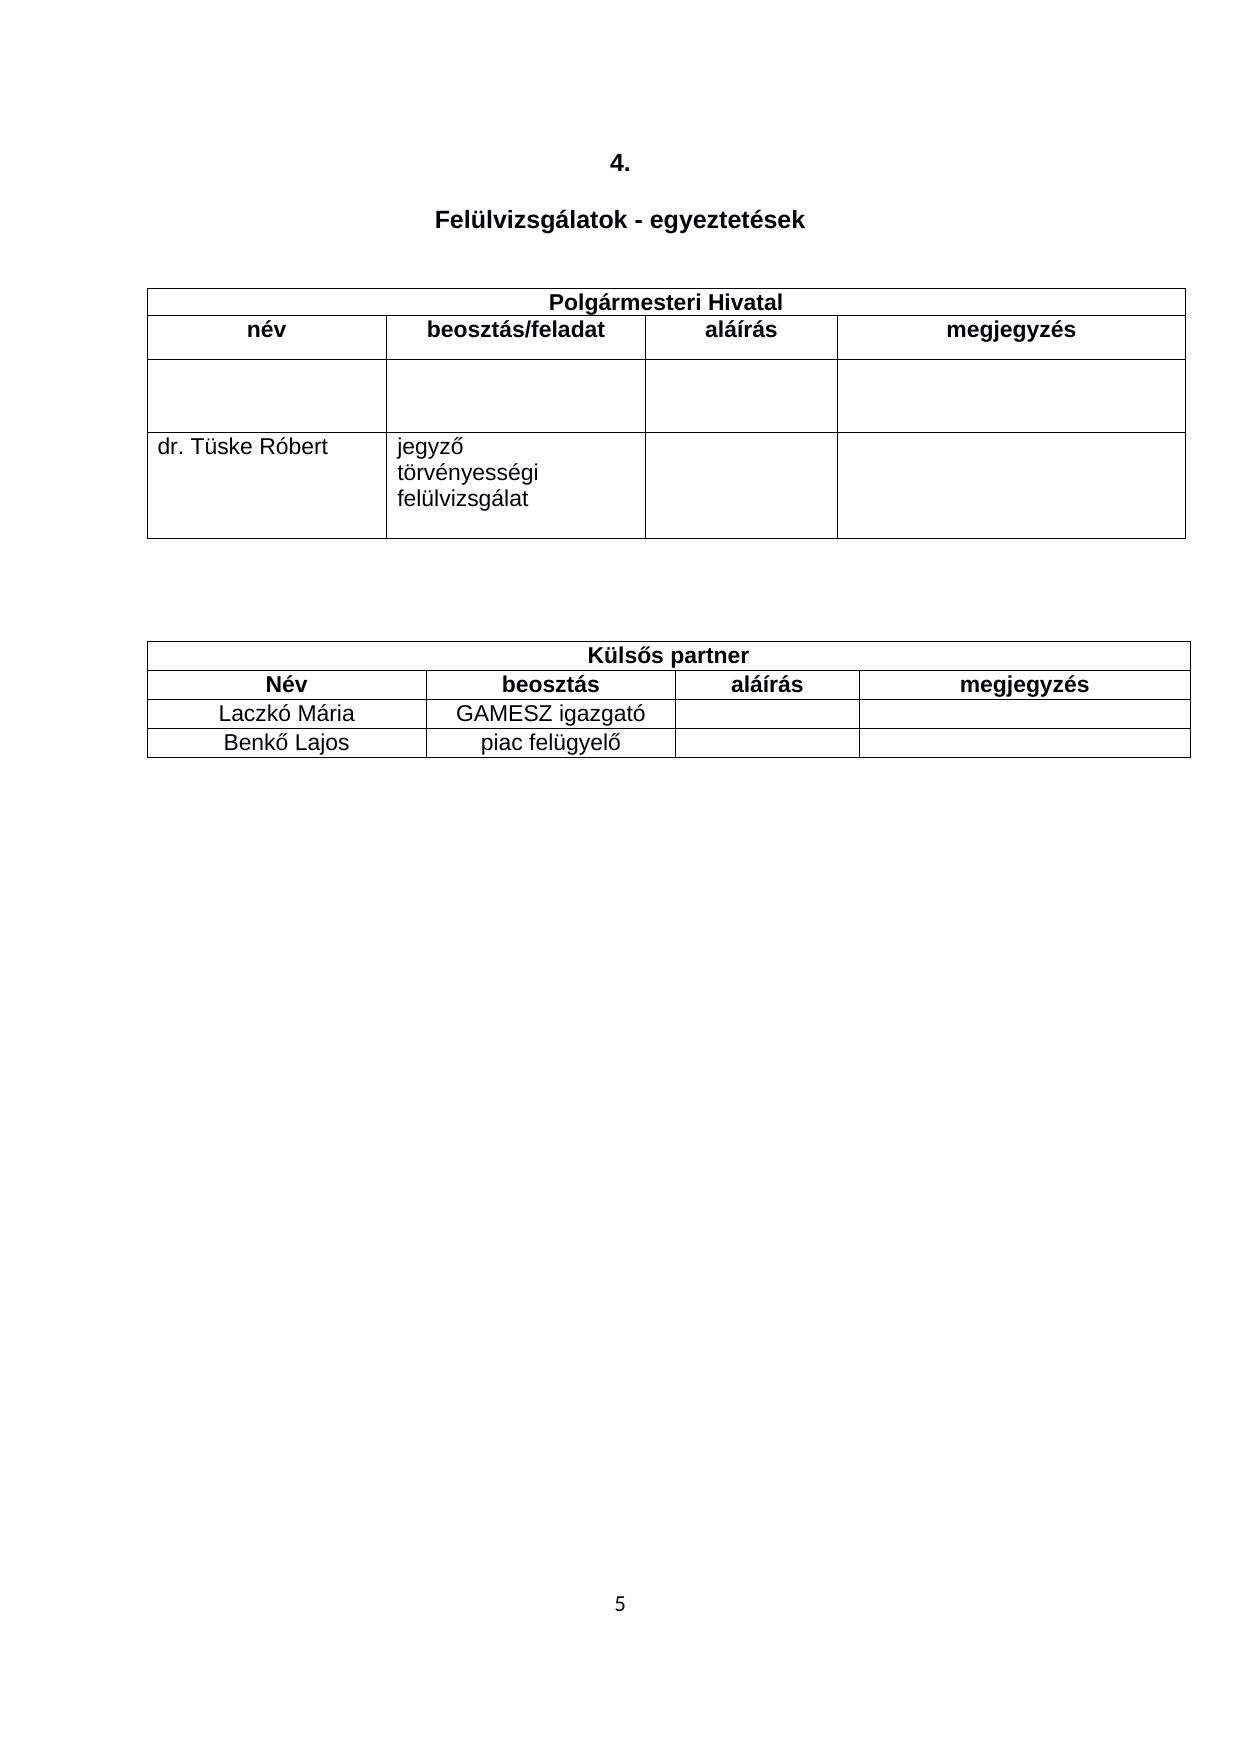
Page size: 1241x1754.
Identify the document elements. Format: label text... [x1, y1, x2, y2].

table_cell Laczkó Mária [148, 700, 426, 728]
table_cell aláírás [676, 671, 859, 699]
table_cell [148, 360, 386, 432]
text Felülvizsgálatok - egyeztetések [148, 205, 1093, 234]
table_cell megjegyzés [860, 671, 1190, 699]
table_cell jegyző törvényességi felülvizsgálat [387, 433, 645, 538]
table_cell [387, 360, 645, 432]
table_cell [676, 729, 859, 757]
table_cell aláírás [646, 316, 837, 359]
table_cell [838, 360, 1185, 432]
table_cell [676, 700, 859, 728]
table_cell [860, 700, 1190, 728]
table_header Külsős partner [148, 642, 1190, 670]
table_cell Benkő Lajos [148, 729, 426, 757]
table_header Polgármesteri Hivatal [148, 289, 1185, 315]
table_cell piac felügyelő [427, 729, 675, 757]
table_cell [646, 433, 837, 538]
text 4. [148, 148, 1093, 176]
table_cell GAMESZ igazgató [427, 700, 675, 728]
table_cell beosztás/feladat [387, 316, 645, 359]
table_cell [860, 729, 1190, 757]
table_cell [838, 433, 1185, 538]
table_cell dr. Tüske Róbert [148, 433, 386, 538]
table_cell Név [148, 671, 426, 699]
table_cell név [148, 316, 386, 359]
table_cell beosztás [427, 671, 675, 699]
table_cell [646, 360, 837, 432]
table_cell megjegyzés [838, 316, 1185, 359]
